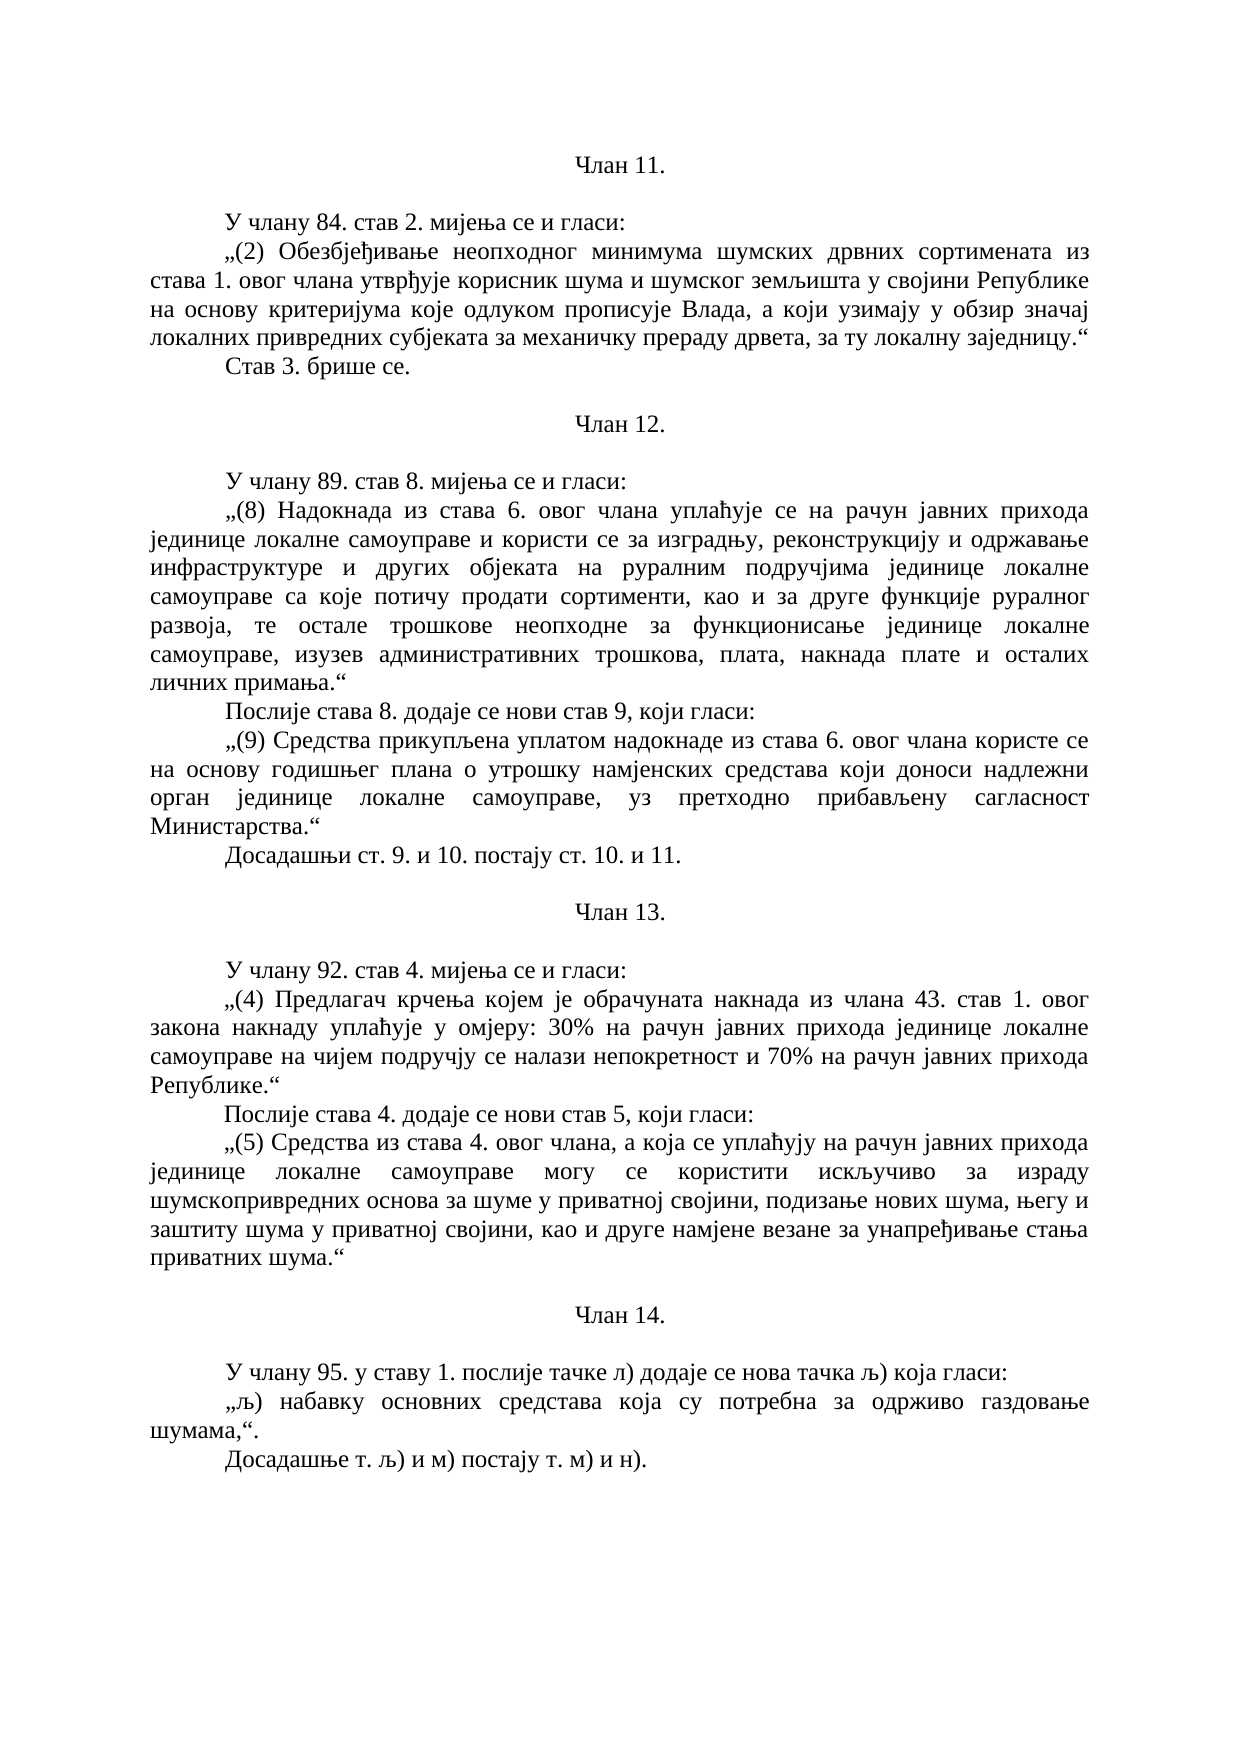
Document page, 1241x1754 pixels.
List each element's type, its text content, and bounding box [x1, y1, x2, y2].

text У члану 95. у ставу 1. послије тачке л) додаје се нова тачка љ) која гласи: [150, 1357, 1090, 1386]
text Члан 11. [150, 150, 1090, 179]
text „(4) Предлагач крчења којем је обрачуната накнада из члана 43. став 1. овог закона накнаду уплаћује у омјеру: 30% на рачун јавних прихода јединице локалне самоуправе на чијем подручју се налази непокретност и 70% на рачун јавних прихода Републике.“ [150, 984, 1090, 1099]
text Послије става 4. додаје се нови став 5, који гласи: [150, 1099, 1090, 1127]
text „(2) Обезбјеђивање неопходног минимума шумских дрвних сортимената из става 1. овог члана утврђује корисник шума и шумског земљишта у својини Републике на основу критеријума које одлуком прописује Влада, а који узимају у обзир значај локалних привредних субјеката за механичку прераду дрвета, за ту локалну заједницу.“ [150, 236, 1090, 351]
text Члан 13. [150, 897, 1090, 926]
text У члану 84. став 2. мијења се и гласи: [150, 207, 1090, 236]
text У члану 89. став 8. мијења се и гласи: [150, 466, 1090, 495]
text „(5) Средства из става 4. овог члана, а која се уплаћују на рачун јавних прихода јединице локалне самоуправе могу се користити искључиво за израду шумскопривредних основа за шуме у приватној својини, подизање нових шума, његу и заштиту шума у приватној својини, као и друге намјене везане за унапређивање стања приватних шума.“ [150, 1127, 1090, 1271]
text Члан 12. [150, 409, 1090, 437]
text У члану 92. став 4. мијења се и гласи: [150, 955, 1090, 984]
text Послије става 8. додаје се нови став 9, који гласи: [150, 696, 1090, 725]
text Став 3. брише се. [150, 351, 1090, 380]
text Досадашњи ст. 9. и 10. постају ст. 10. и 11. [150, 840, 1090, 869]
text Члан 14. [150, 1300, 1090, 1329]
text „(9) Средства прикупљена уплатом надокнаде из става 6. овог члана користе се на основу годишњег плана о утрошку намјенских средстава који доноси надлежни орган јединице локалне самоуправе, уз претходно прибављену сагласност Министарства.“ [150, 725, 1090, 840]
text „љ) набавку основних средстава која су потребна за одрживо газдовање шумама,“. [150, 1386, 1090, 1444]
text Досадашње т. љ) и м) постају т. м) и н). [150, 1444, 1090, 1472]
text „(8) Надокнада из става 6. овог члана уплаћује се на рачун јавних прихода јединице локалне самоуправе и користи се за изградњу, реконструкцију и одржавање инфраструктуре и других објеката на руралним подручјима јединице локалне самоуправе са које потичу продати сортименти, као и за друге функције руралног развоја, те остале трошкове неопходне за функционисање јединице локалне самоуправе, изузев административних трошкова, плата, накнада плате и осталих личних примања.“ [150, 495, 1090, 696]
